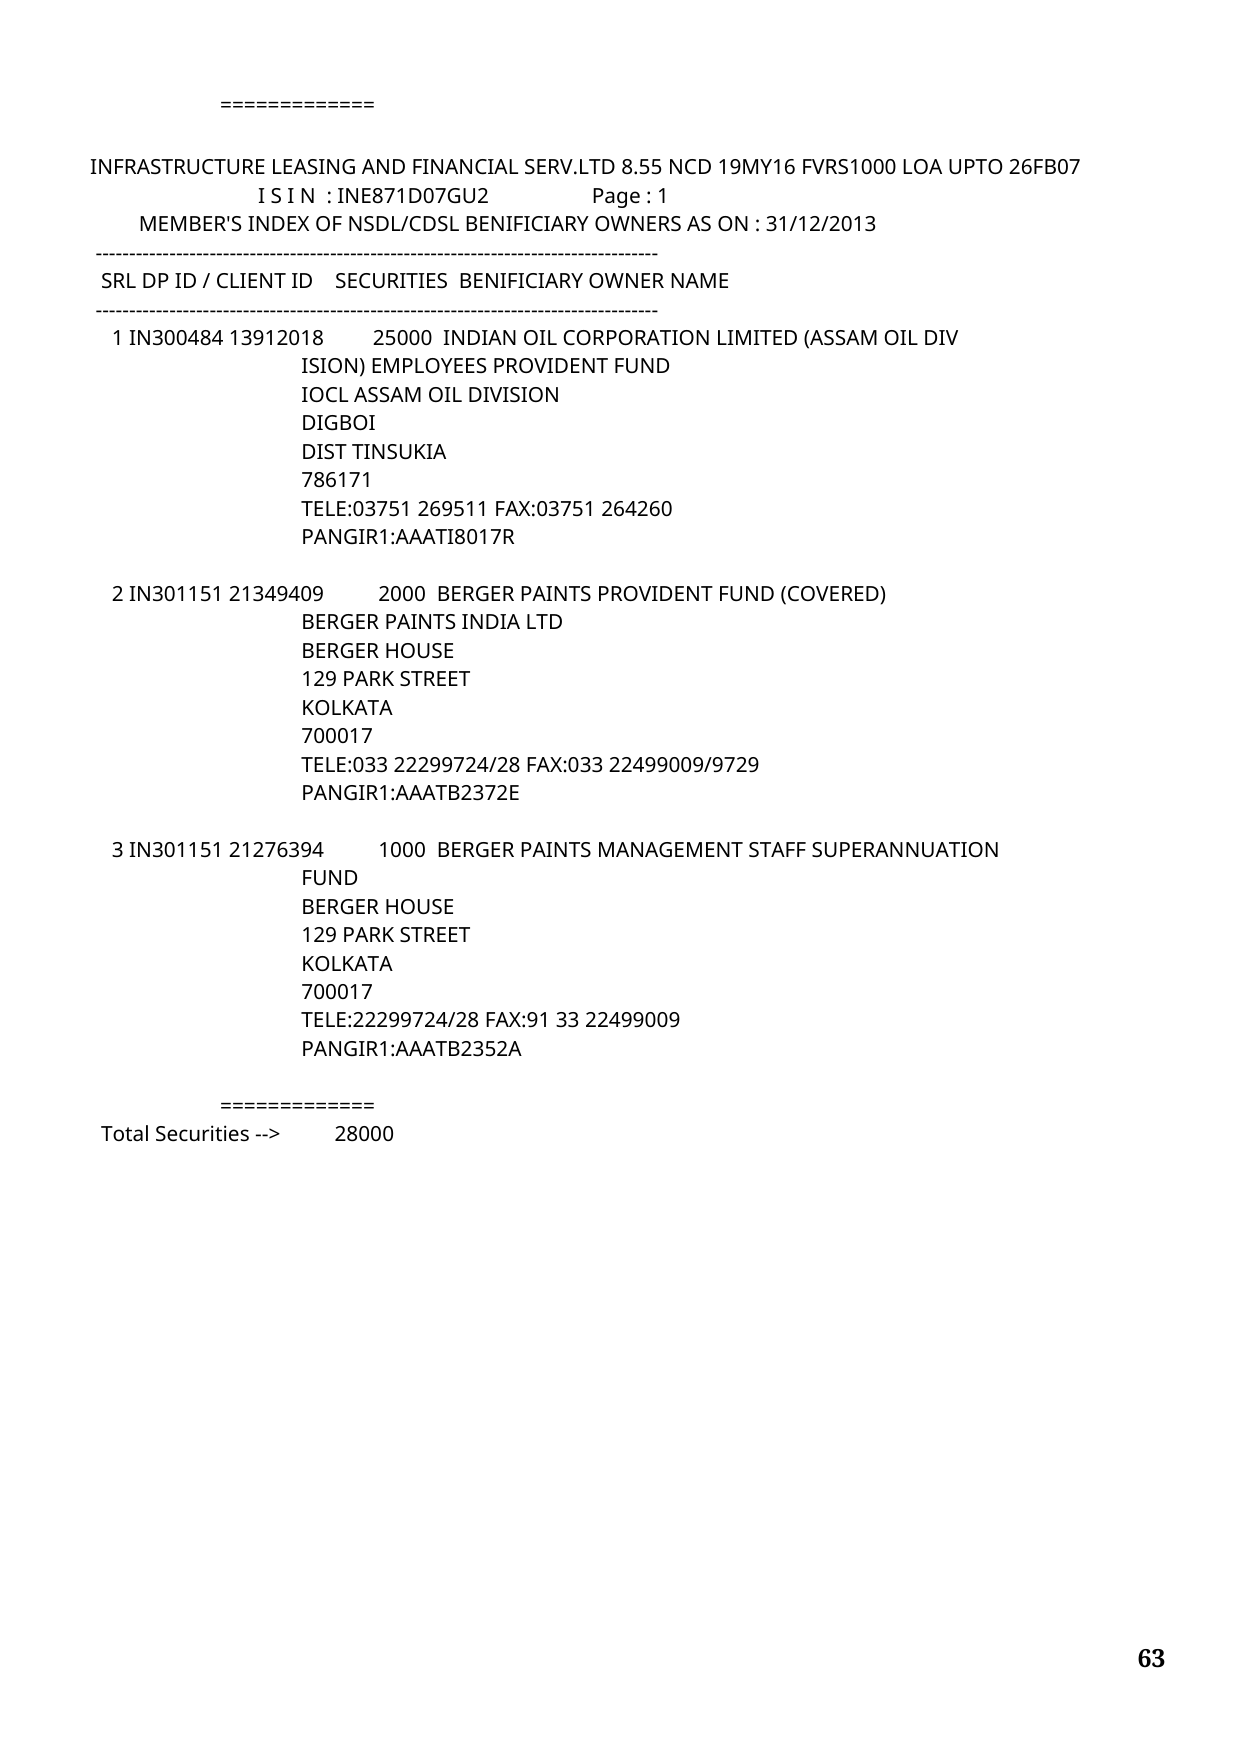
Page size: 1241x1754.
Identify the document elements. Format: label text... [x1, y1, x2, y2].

text ============= [90, 90, 1165, 152]
text DIGBOI [90, 408, 1165, 437]
text BERGER PAINTS INDIA LTD [90, 607, 1165, 636]
text I S I N : INE871D07GU2 Page : 1 [90, 181, 1165, 209]
text 129 PARK STREET [90, 920, 1165, 949]
text ------------------------------------------------------------------------------------ [90, 295, 1165, 323]
text FUND [90, 863, 1165, 892]
text 700017 [90, 977, 1165, 1006]
text IOCL ASSAM OIL DIVISION [90, 380, 1165, 408]
text 2 IN301151 21349409 2000 BERGER PAINTS PROVIDENT FUND (COVERED) [90, 579, 1165, 607]
text DIST TINSUKIA [90, 437, 1165, 465]
text BERGER HOUSE [90, 892, 1165, 920]
text TELE:033 22299724/28 FAX:033 22499009/9729 [90, 750, 1165, 778]
text Total Securities --> 28000 [90, 1119, 1165, 1148]
text PANGIR1:AAATB2352A [90, 1034, 1165, 1062]
text KOLKATA [90, 693, 1165, 721]
text ------------------------------------------------------------------------------------ [90, 238, 1165, 266]
text ISION) EMPLOYEES PROVIDENT FUND [90, 352, 1165, 380]
text TELE:03751 269511 FAX:03751 264260 [90, 494, 1165, 522]
text 1 IN300484 13912018 25000 INDIAN OIL CORPORATION LIMITED (ASSAM OIL DIV [90, 323, 1165, 352]
text TELE:22299724/28 FAX:91 33 22499009 [90, 1006, 1165, 1034]
text BERGER HOUSE [90, 636, 1165, 664]
text PANGIR1:AAATI8017R [90, 522, 1165, 551]
text INFRASTRUCTURE LEASING AND FINANCIAL SERV.LTD 8.55 NCD 19MY16 FVRS1000 LOA UPTO 26FB07 [90, 152, 1165, 181]
text KOLKATA [90, 949, 1165, 977]
text 3 IN301151 21276394 1000 BERGER PAINTS MANAGEMENT STAFF SUPERANNUATION [90, 835, 1165, 863]
text 700017 [90, 721, 1165, 750]
text 786171 [90, 465, 1165, 494]
text MEMBER'S INDEX OF NSDL/CDSL BENIFICIARY OWNERS AS ON : 31/12/2013 [90, 209, 1165, 238]
text ============= [90, 1091, 1165, 1119]
text PANGIR1:AAATB2372E [90, 778, 1165, 807]
text 129 PARK STREET [90, 664, 1165, 693]
text SRL DP ID / CLIENT ID SECURITIES BENIFICIARY OWNER NAME [90, 266, 1165, 295]
